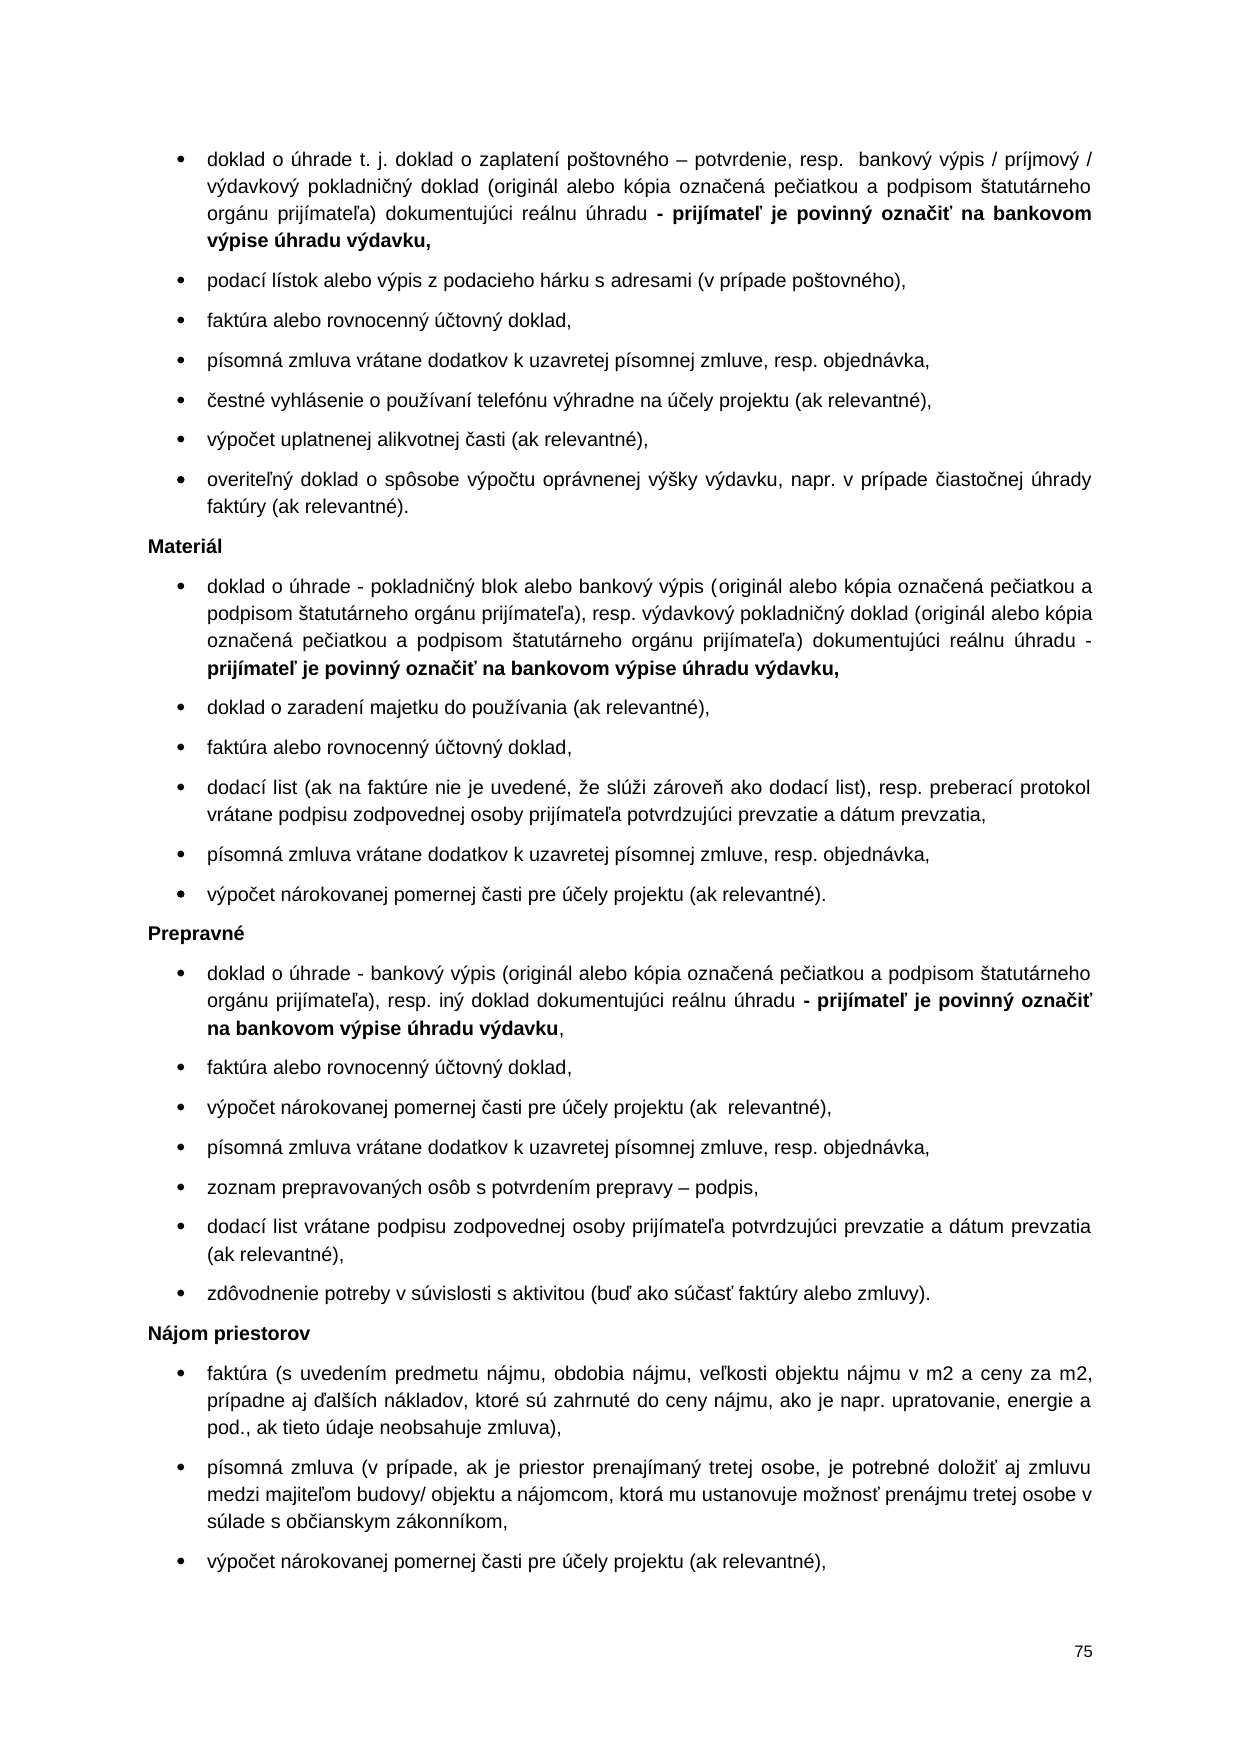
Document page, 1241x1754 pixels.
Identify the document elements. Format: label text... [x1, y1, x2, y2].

text Nájom priestorov [148, 1322, 1092, 1345]
text Materiál [148, 535, 1092, 558]
list čestné vyhlásenie o používaní telefónu výhradne na účely projektu (ak relevantné), [177, 388, 1092, 411]
list písomná zmluva vrátane dodatkov k uzavretej písomnej zmluve, resp. objednávka, [177, 1136, 1092, 1158]
list doklad o úhrade t. j. doklad o zaplatení poštovného – potvrdenie, resp. bankový výpis / príjmový / výdavkový pokladničný doklad (originál alebo kópia označená pečiatkou a podpisom štatutárneho orgánu prijímateľa) dokumentujúci reálnu úhradu - prijímateľ je povinný označiť na bankovom výpise úhradu výdavku, [177, 148, 1092, 252]
list výpočet uplatnenej alikvotnej časti (ak relevantné), [177, 428, 1092, 451]
list podací lístok alebo výpis z podacieho hárku s adresami (v prípade poštovného), [177, 269, 1092, 292]
list dodací list (ak na faktúre nie je uvedené, že slúži zároveň ako dodací list), resp. preberací protokol vrátane podpisu zodpovednej osoby prijímateľa potvrdzujúci prevzatie a dátum prevzatia, [177, 776, 1092, 826]
list overiteľný doklad o spôsobe výpočtu oprávnenej výšky výdavku, napr. v prípade čiastočnej úhrady faktúry (ak relevantné). [177, 468, 1092, 518]
list zdôvodnenie potreby v súvislosti s aktivitou (buď ako súčasť faktúry alebo zmluvy). [177, 1282, 1092, 1305]
list výpočet nárokovanej pomernej časti pre účely projektu (ak relevantné), [177, 1096, 1092, 1119]
list písomná zmluva vrátane dodatkov k uzavretej písomnej zmluve, resp. objednávka, [177, 349, 1092, 371]
text Prepravné [148, 922, 1092, 945]
list faktúra alebo rovnocenný účtovný doklad, [177, 1056, 1092, 1079]
list výpočet nárokovanej pomernej časti pre účely projektu (ak relevantné), [177, 1550, 1092, 1573]
list doklad o úhrade - pokladničný blok alebo bankový výpis (originál alebo kópia označená pečiatkou a podpisom štatutárneho orgánu prijímateľa), resp. výdavkový pokladničný doklad (originál alebo kópia označená pečiatkou a podpisom štatutárneho orgánu prijímateľa) dokumentujúci reálnu úhradu - prijímateľ je povinný označiť na bankovom výpise úhradu výdavku, [177, 575, 1092, 679]
list doklad o úhrade - bankový výpis (originál alebo kópia označená pečiatkou a podpisom štatutárneho orgánu prijímateľa), resp. iný doklad dokumentujúci reálnu úhradu - prijímateľ je povinný označiť na bankovom výpise úhradu výdavku, [177, 962, 1092, 1039]
list písomná zmluva (v prípade, ak je priestor prenajímaný tretej osobe, je potrebné doložiť aj zmluvu medzi majiteľom budovy/ objektu a nájomcom, ktorá mu ustanovuje možnosť prenájmu tretej osobe v súlade s občianskym zákonníkom, [177, 1456, 1092, 1533]
list písomná zmluva vrátane dodatkov k uzavretej písomnej zmluve, resp. objednávka, [177, 843, 1092, 866]
list faktúra alebo rovnocenný účtovný doklad, [177, 736, 1092, 759]
list výpočet nárokovanej pomernej časti pre účely projektu (ak relevantné). [177, 882, 1092, 905]
list faktúra (s uvedením predmetu nájmu, obdobia nájmu, veľkosti objektu nájmu v m2 a ceny za m2, prípadne aj ďalších nákladov, ktoré sú zahrnuté do ceny nájmu, ako je napr. upratovanie, energie a pod., ak tieto údaje neobsahuje zmluva), [177, 1362, 1092, 1439]
list doklad o zaradení majetku do používania (ak relevantné), [177, 696, 1092, 719]
list dodací list vrátane podpisu zodpovednej osoby prijímateľa potvrdzujúci prevzatie a dátum prevzatia (ak relevantné), [177, 1215, 1092, 1265]
list zoznam prepravovaných osôb s potvrdením prepravy – podpis, [177, 1176, 1092, 1198]
list faktúra alebo rovnocenný účtovný doklad, [177, 309, 1092, 332]
